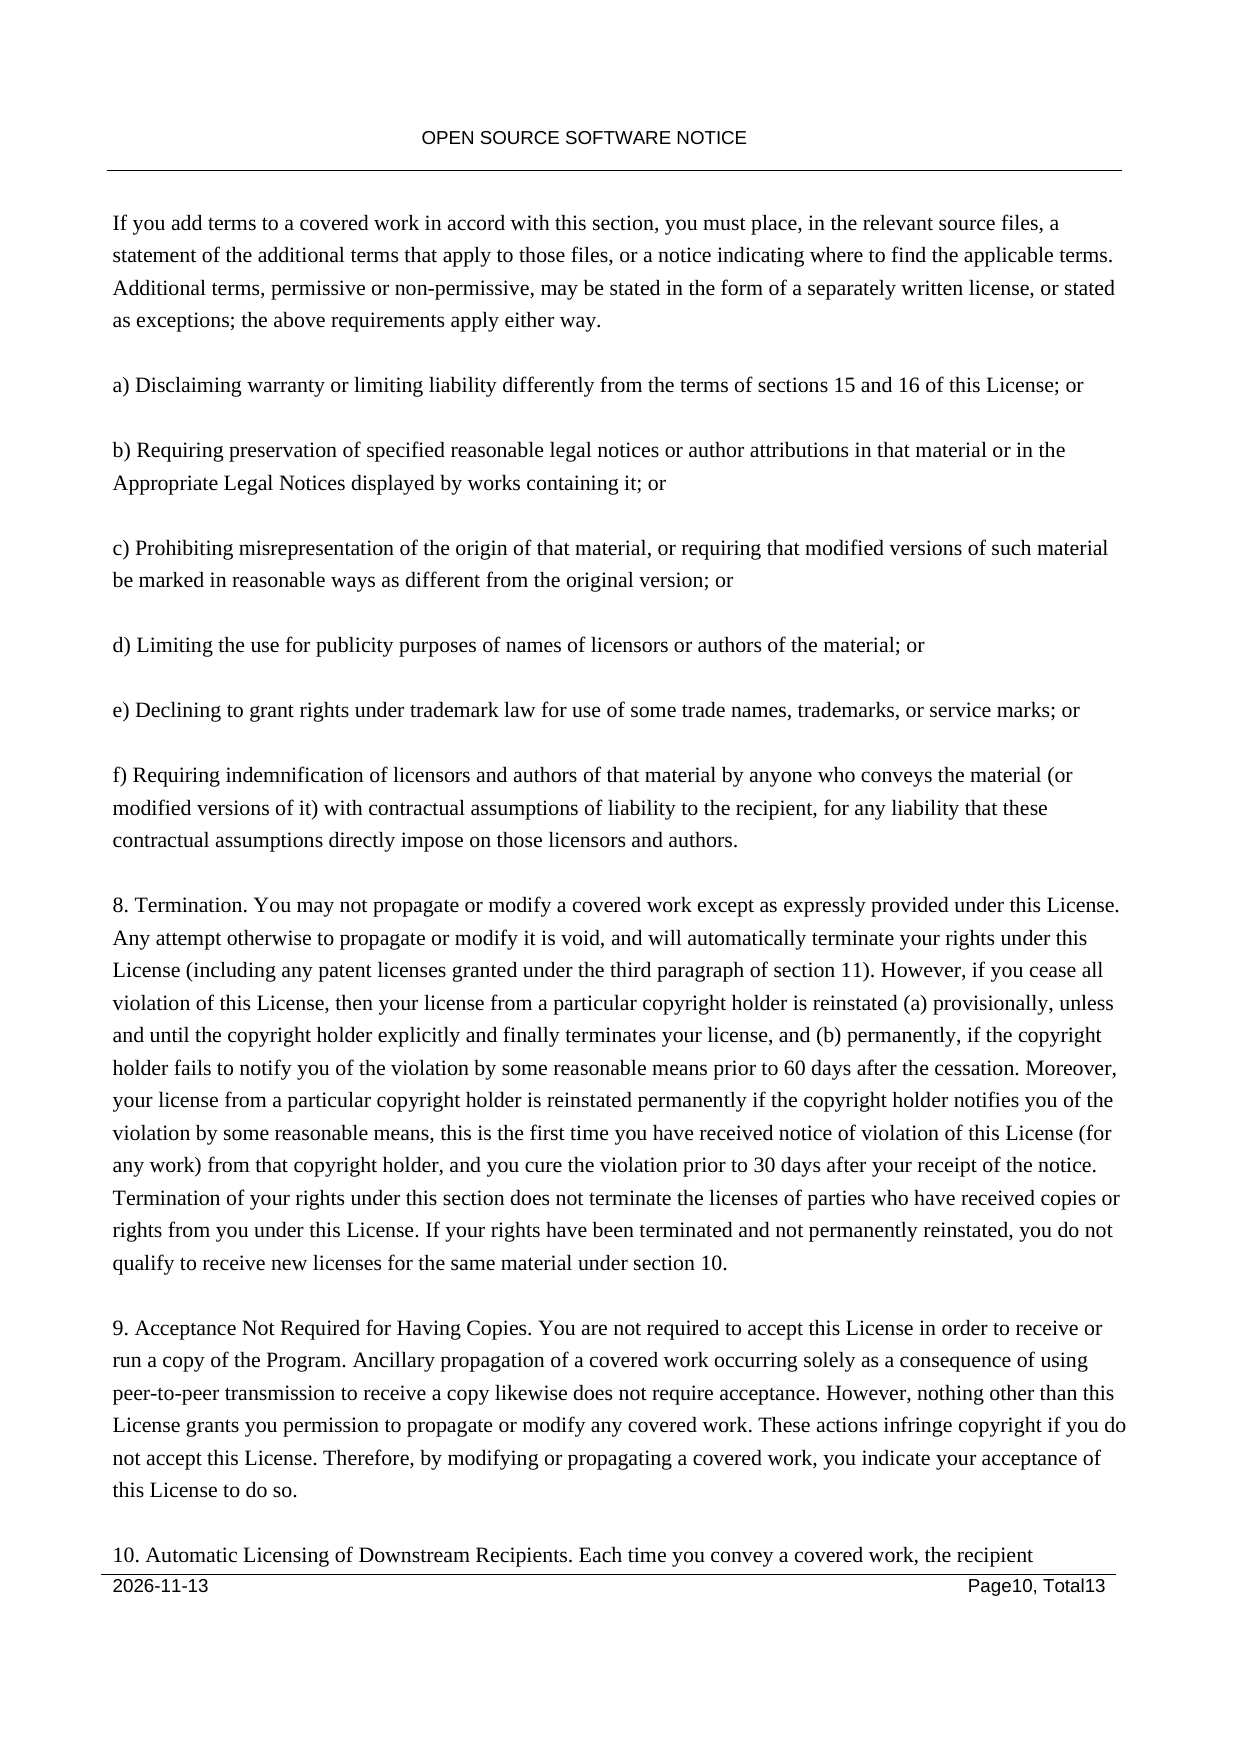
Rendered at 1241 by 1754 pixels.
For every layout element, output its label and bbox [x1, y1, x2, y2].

text [112, 206, 1128, 1571]
